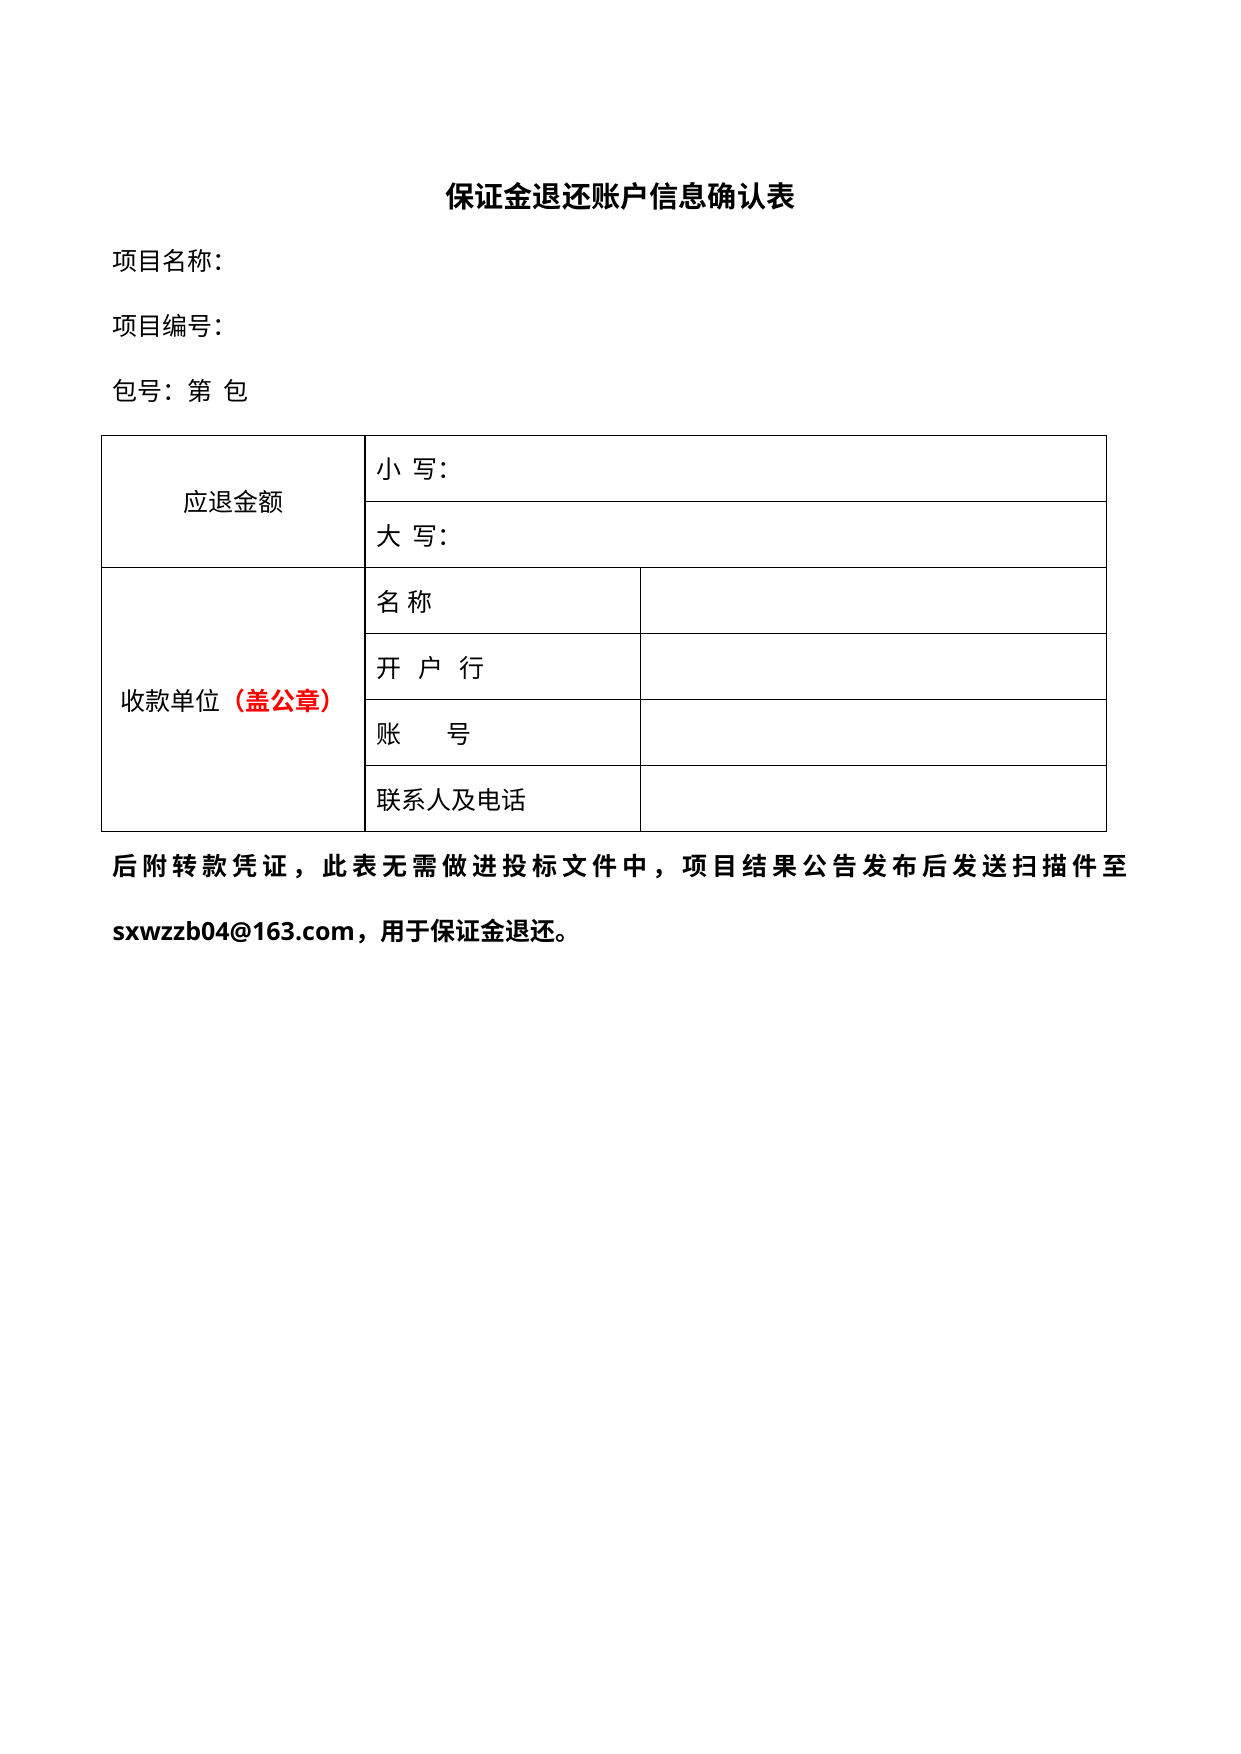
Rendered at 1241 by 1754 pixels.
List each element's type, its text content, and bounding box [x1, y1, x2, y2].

table_cell 收款单位（盖公章） [102, 568, 364, 831]
table_cell 开 户 行 [366, 634, 640, 699]
table_header 小 写： [366, 436, 1106, 501]
table_cell 账 号 [366, 700, 640, 765]
table_cell [641, 766, 1106, 831]
table_cell [641, 634, 1106, 699]
text 项目名称： [112, 227, 1128, 292]
text 后附转款凭证，此表无需做进投标文件中，项目结果公告发布后发送扫描件至sxwzzb04@163.com，用于保证金退还。 [112, 832, 1128, 962]
text 项目编号： [112, 292, 1128, 357]
table_cell 联系人及电话 [366, 766, 640, 831]
table_cell 名 称 [366, 568, 640, 633]
text 保证金退还账户信息确认表 [112, 162, 1128, 227]
table_cell [641, 700, 1106, 765]
text 包号：第 包 [112, 357, 978, 422]
table_cell [641, 568, 1106, 633]
table_cell 大 写： [366, 502, 1106, 567]
table_header 应退金额 [102, 436, 364, 567]
